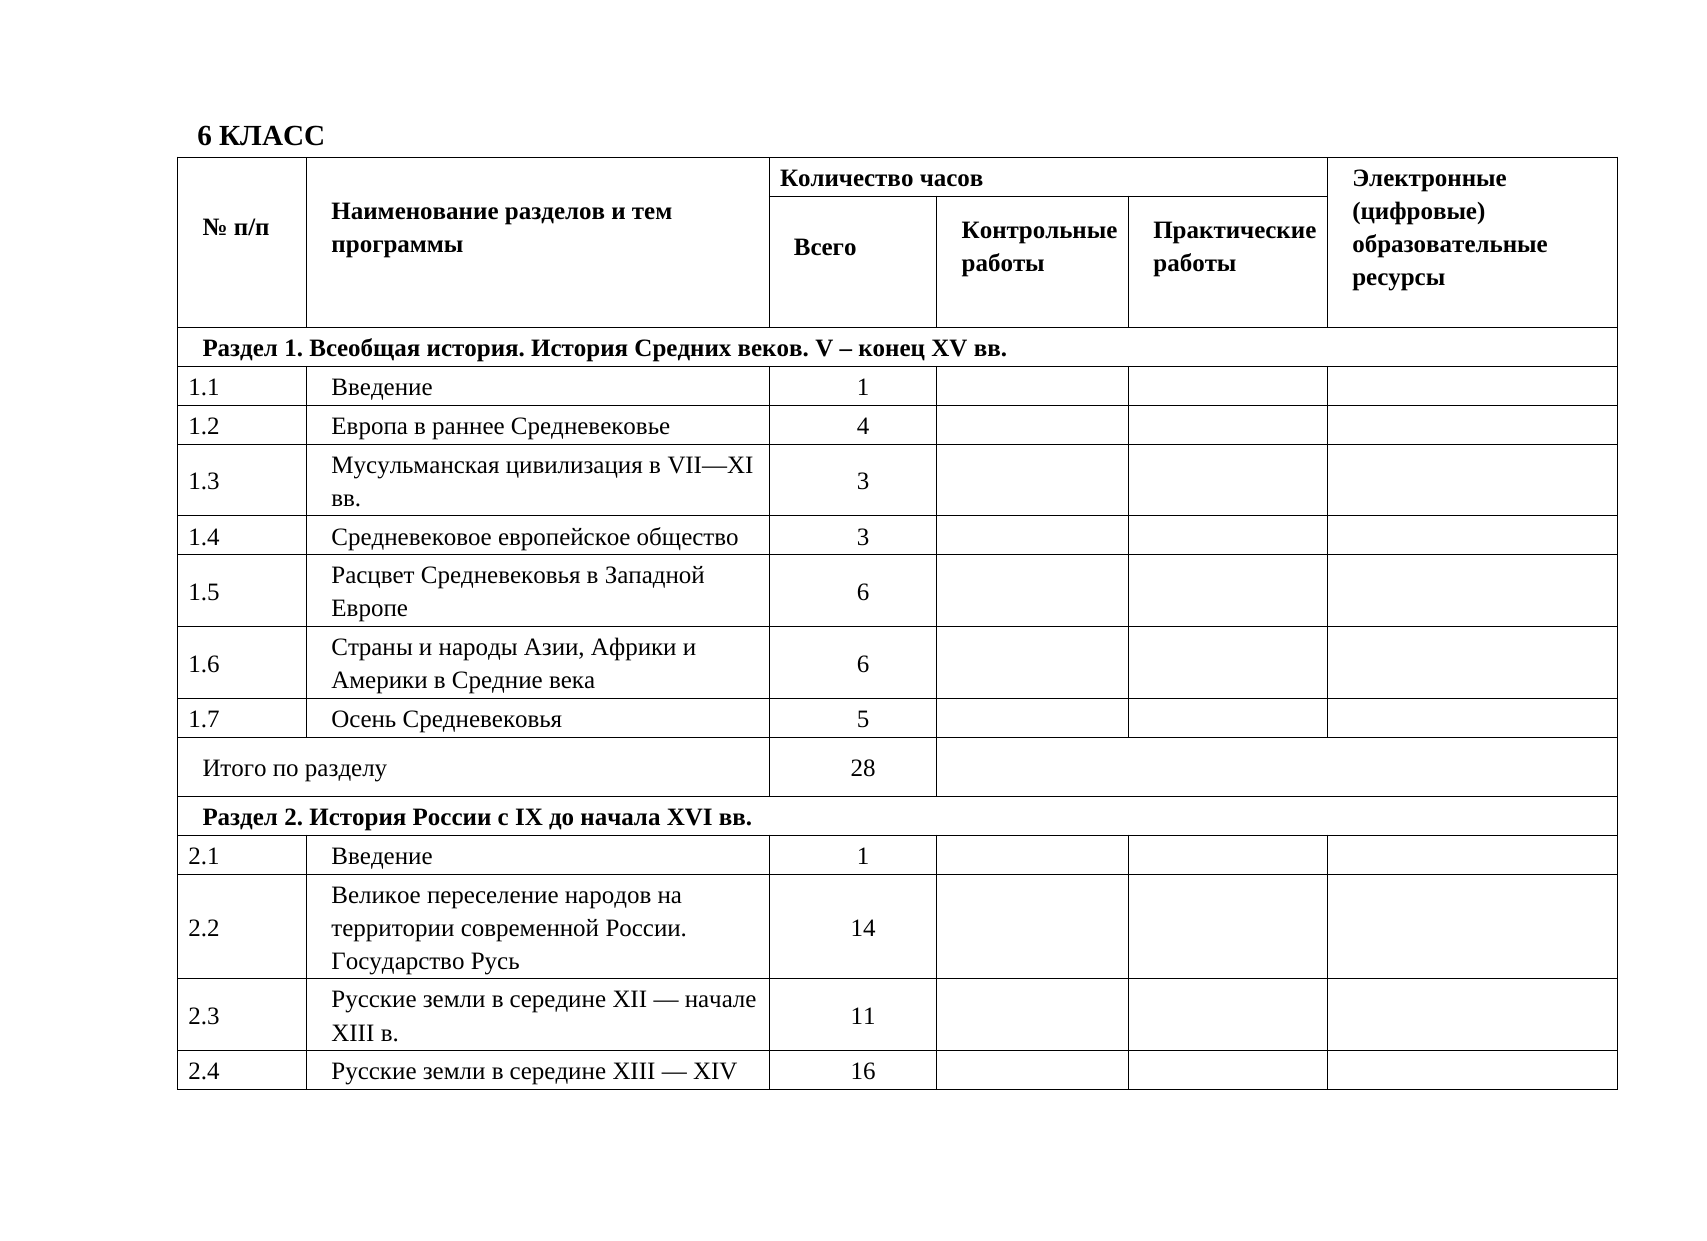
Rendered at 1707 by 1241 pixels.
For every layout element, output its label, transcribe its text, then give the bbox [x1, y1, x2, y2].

table_cell 11 [770, 979, 936, 1050]
table_cell Итого по разделу [178, 738, 769, 796]
table_cell 1 [770, 367, 936, 404]
table_cell [1129, 979, 1327, 1050]
table_cell 1.1 [178, 367, 306, 404]
table_cell Введение [307, 836, 769, 873]
table_cell Расцвет Средневековья в Западной Европе [307, 555, 769, 626]
table_cell [937, 555, 1128, 626]
table_cell [1328, 875, 1617, 978]
table_cell [937, 836, 1128, 873]
table_cell 2.1 [178, 836, 306, 873]
table_cell [937, 516, 1128, 554]
table_header № п/п [178, 158, 306, 327]
table_cell [937, 875, 1128, 978]
table_cell Практические работы [1129, 197, 1327, 327]
table_cell [1328, 836, 1617, 873]
table_cell [1328, 699, 1617, 737]
table_cell 1.7 [178, 699, 306, 737]
table_cell Средневековое европейское общество [307, 516, 769, 554]
text 6 КЛАСС [190, 118, 1618, 152]
table_cell [937, 627, 1128, 698]
table_cell [1328, 979, 1617, 1050]
table_cell [937, 979, 1128, 1050]
table_cell [937, 1051, 1128, 1089]
table_cell 1 [770, 836, 936, 873]
table_cell Контрольные работы [937, 197, 1128, 327]
table_cell [1129, 875, 1327, 978]
table_cell [937, 367, 1128, 404]
table_cell Раздел 1. Всеобщая история. История Средних веков. V – конец XV вв. [178, 328, 1617, 366]
table_cell 6 [770, 555, 936, 626]
table_cell 6 [770, 627, 936, 698]
table_cell [1129, 516, 1327, 554]
table_cell Осень Средневековья [307, 699, 769, 737]
table_cell [1129, 627, 1327, 698]
table_cell 3 [770, 445, 936, 515]
table_cell [1129, 406, 1327, 443]
table_cell 16 [770, 1051, 936, 1089]
table_cell Страны и народы Азии, Африки и Америки в Средние века [307, 627, 769, 698]
table_cell [1328, 367, 1617, 404]
table_cell [1328, 445, 1617, 515]
table_cell [1129, 445, 1327, 515]
table_cell 1.3 [178, 445, 306, 515]
table_cell Великое переселение народов на территории современной России. Государство Русь [307, 875, 769, 978]
table_cell [1129, 555, 1327, 626]
table_cell 4 [770, 406, 936, 443]
table_cell [1129, 367, 1327, 404]
table_cell 1.6 [178, 627, 306, 698]
table_cell [937, 445, 1128, 515]
table_cell [937, 738, 1617, 796]
table_cell 28 [770, 738, 936, 796]
table_header Электронные (цифровые) образовательные ресурсы [1328, 158, 1617, 327]
table_cell [1328, 1051, 1617, 1089]
table_cell [1129, 1051, 1327, 1089]
table_cell Раздел 2. История России с IX до начала XVI вв. [178, 797, 1617, 834]
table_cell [307, 1051, 769, 1089]
table_cell 1.5 [178, 555, 306, 626]
table_cell [1328, 627, 1617, 698]
table_cell 3 [770, 516, 936, 554]
table_cell 2.2 [178, 875, 306, 978]
table_cell [937, 406, 1128, 443]
table_cell [937, 699, 1128, 737]
table_cell Введение [307, 367, 769, 404]
table_cell [1328, 516, 1617, 554]
table_cell 1.2 [178, 406, 306, 443]
table_cell [1328, 555, 1617, 626]
table_cell 2.4 [178, 1051, 306, 1089]
table_cell Всего [770, 197, 936, 327]
table_cell 14 [770, 875, 936, 978]
table_header Наименование разделов и тем программы [307, 158, 769, 327]
table_header Количество часов [770, 158, 1327, 196]
table_cell 1.4 [178, 516, 306, 554]
table_cell 2.3 [178, 979, 306, 1050]
table_cell Мусульманская цивилизация в VII—XI вв. [307, 445, 769, 515]
table_cell [1129, 836, 1327, 873]
table_cell [1328, 406, 1617, 443]
table_cell Европа в раннее Средневековье [307, 406, 769, 443]
table_cell Русские земли в середине XII — начале XIII в. [307, 979, 769, 1050]
table_cell [1129, 699, 1327, 737]
table_cell 5 [770, 699, 936, 737]
